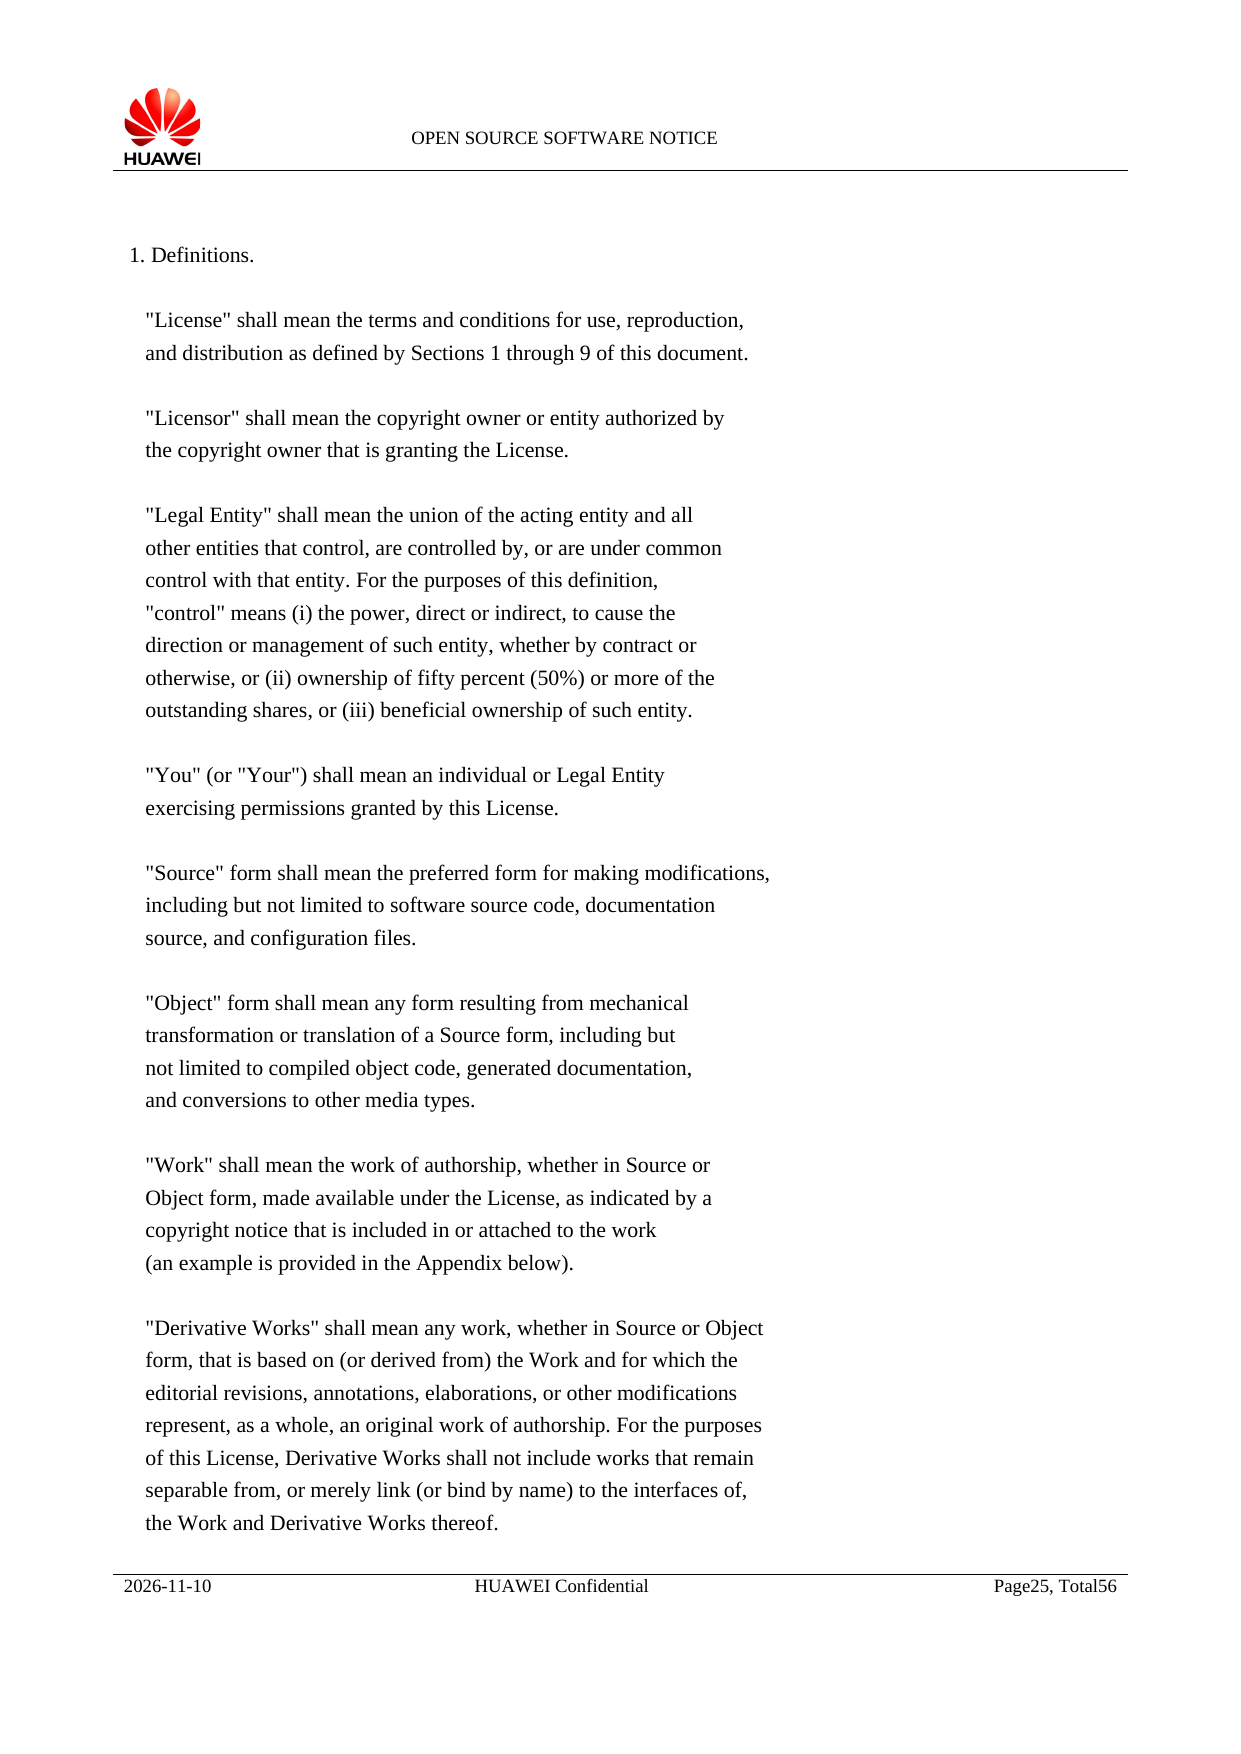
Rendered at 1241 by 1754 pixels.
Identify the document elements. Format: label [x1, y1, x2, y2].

picture [124, 88, 201, 165]
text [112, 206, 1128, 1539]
